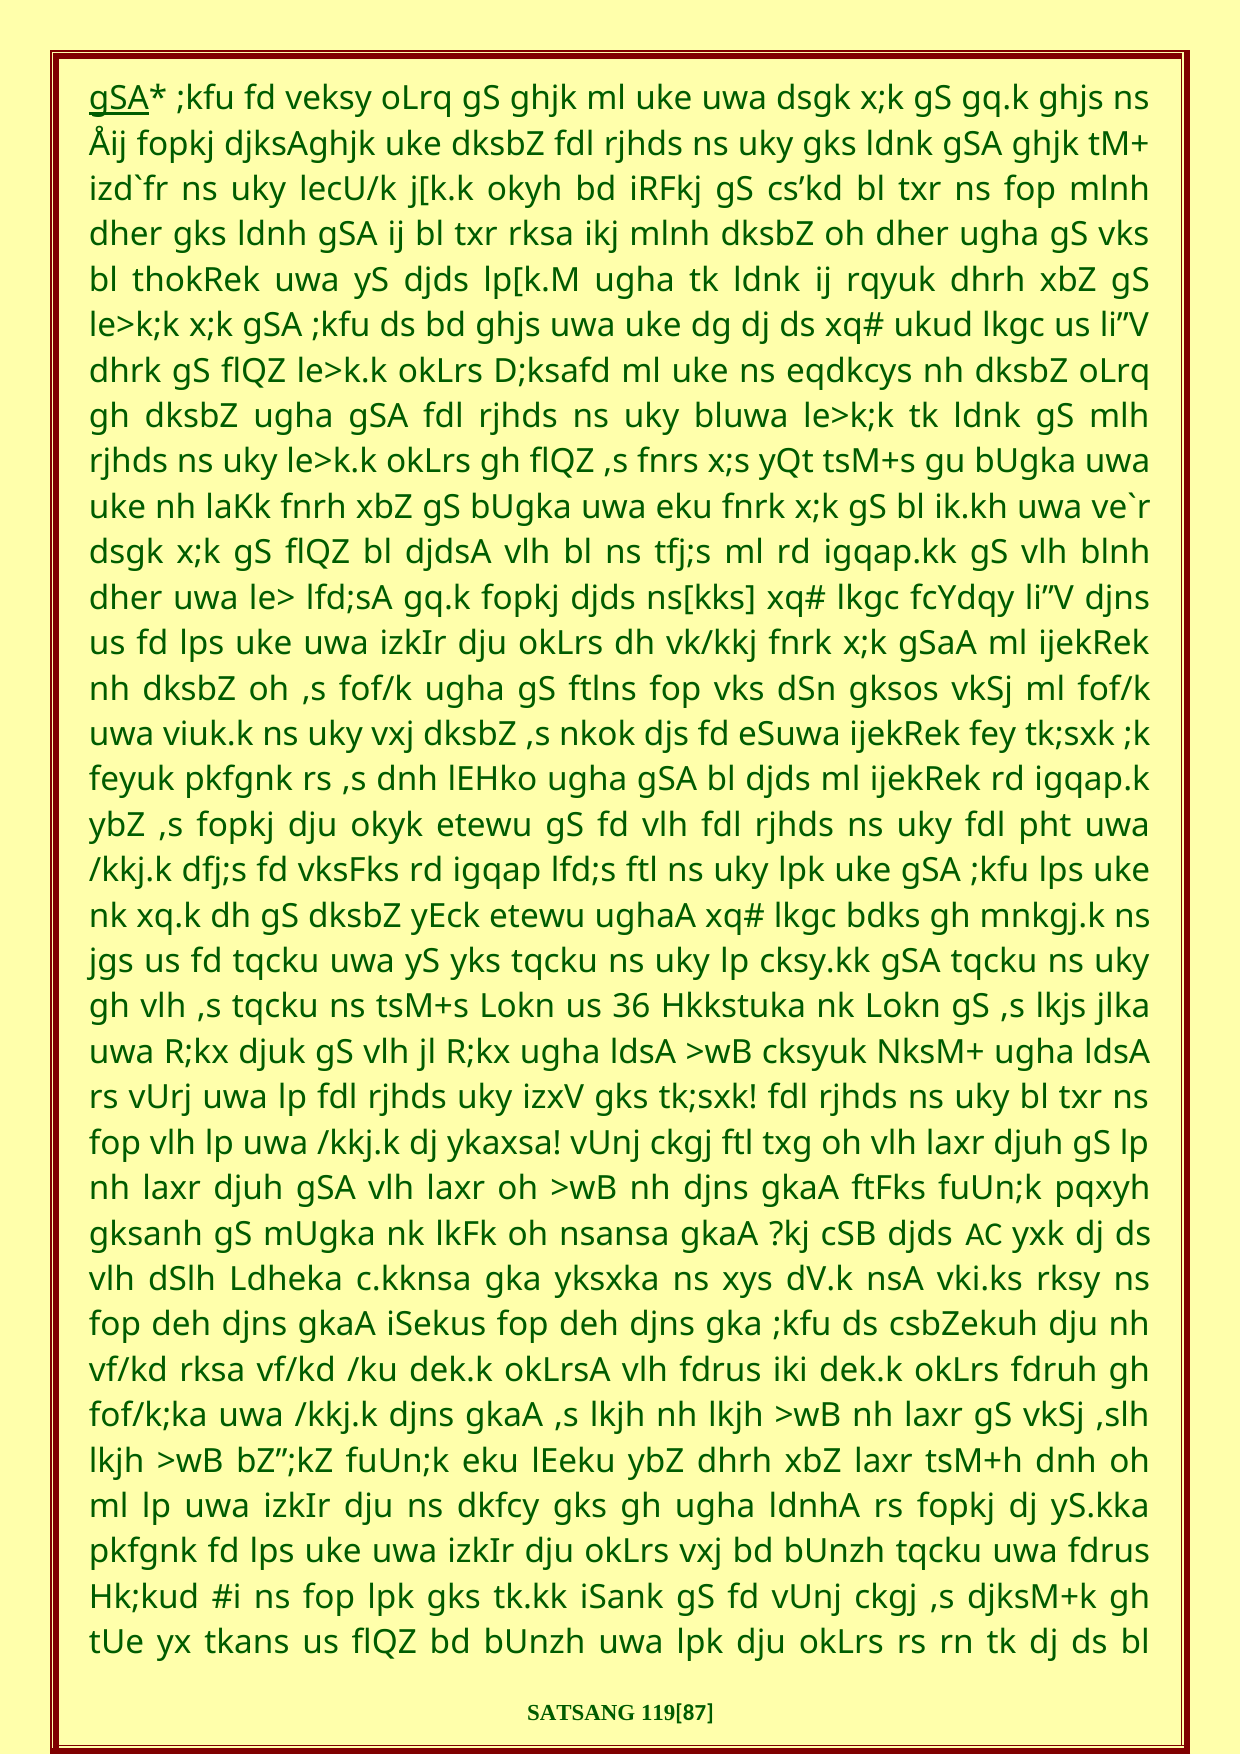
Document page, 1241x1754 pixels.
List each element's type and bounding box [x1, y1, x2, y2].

text [89, 74, 1152, 1663]
